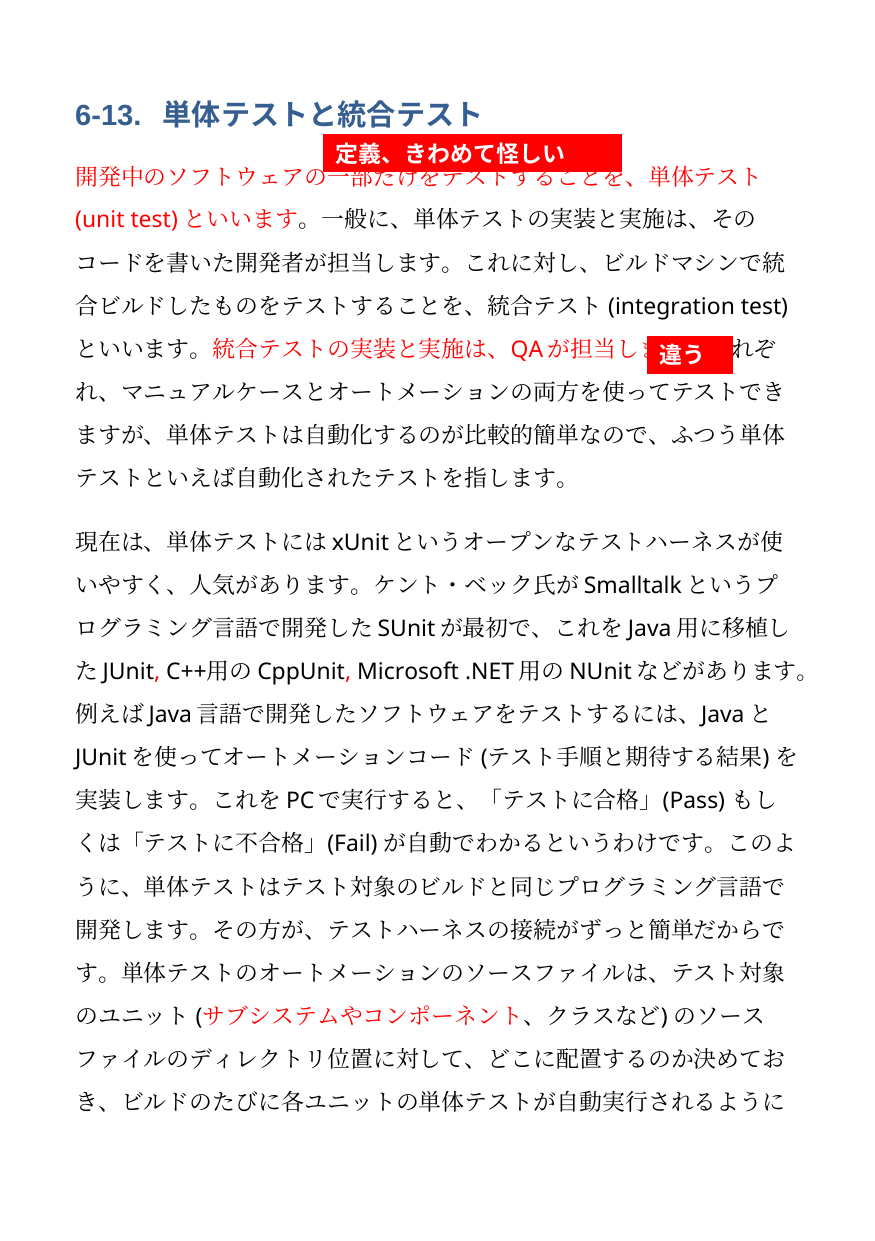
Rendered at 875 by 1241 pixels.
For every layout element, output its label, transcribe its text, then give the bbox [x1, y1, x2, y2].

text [75, 521, 799, 1119]
subtitle 単体テストと統合テスト [75, 75, 799, 150]
text 開発中のソフトウェアの一部だけをテストすることを、単体テスト (unit test) といいます。一般に、単体テストの実装と実施は、そのコードを書いた開発者が担当します。これに対し、ビルドマシンで統合ビルドしたものをテストすることを、統合テスト (integration test) といいます。統合テストの実装と実施は、QAが担当します。それぞれ、マニュアルケースとオートメーションの両方を使ってテストできますが、単体テストは自動化するのが比較的簡単なので、ふつう単体テストといえば自動化されたテストを指します。 [75, 156, 799, 496]
